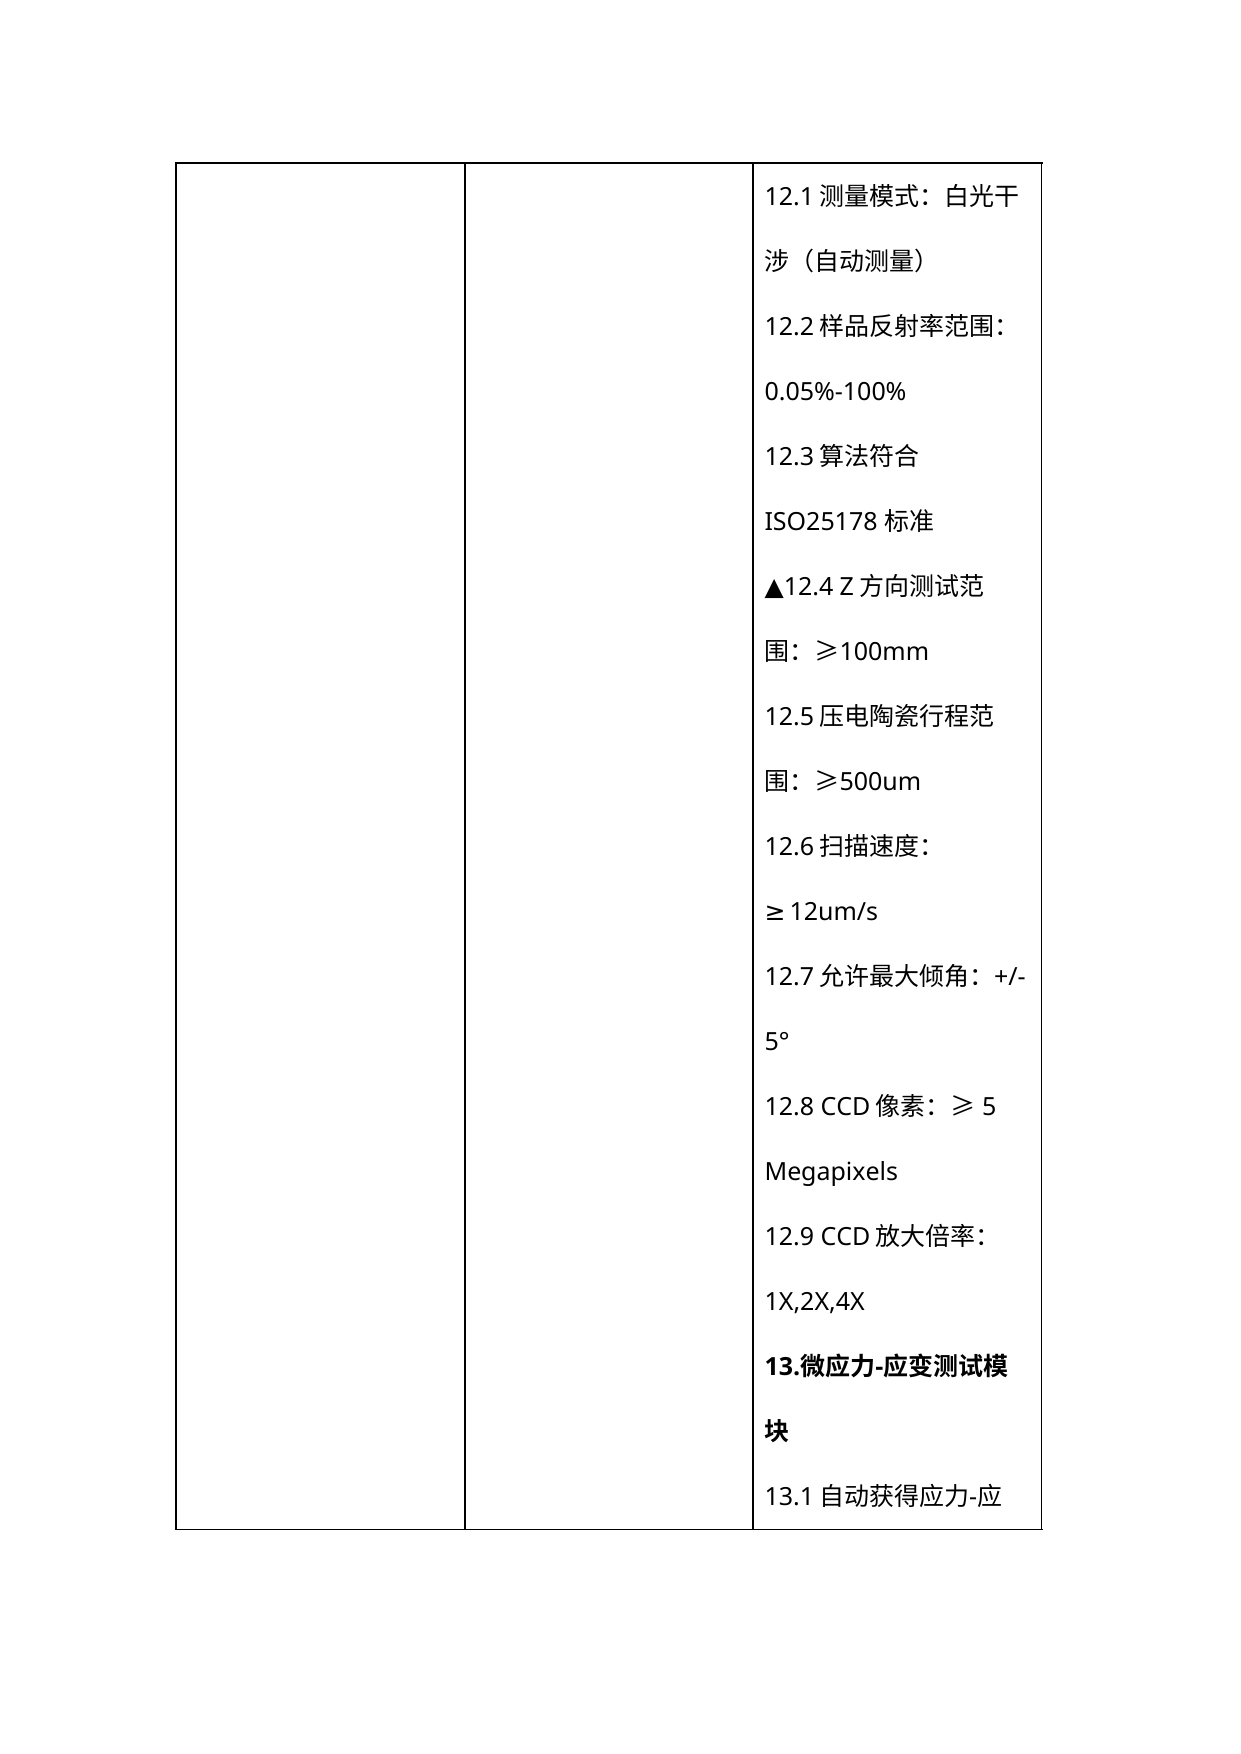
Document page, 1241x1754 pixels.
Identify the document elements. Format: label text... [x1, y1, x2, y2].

table_cell 1 [177, 164, 464, 1528]
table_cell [754, 164, 1041, 1528]
table_cell [466, 164, 752, 1528]
